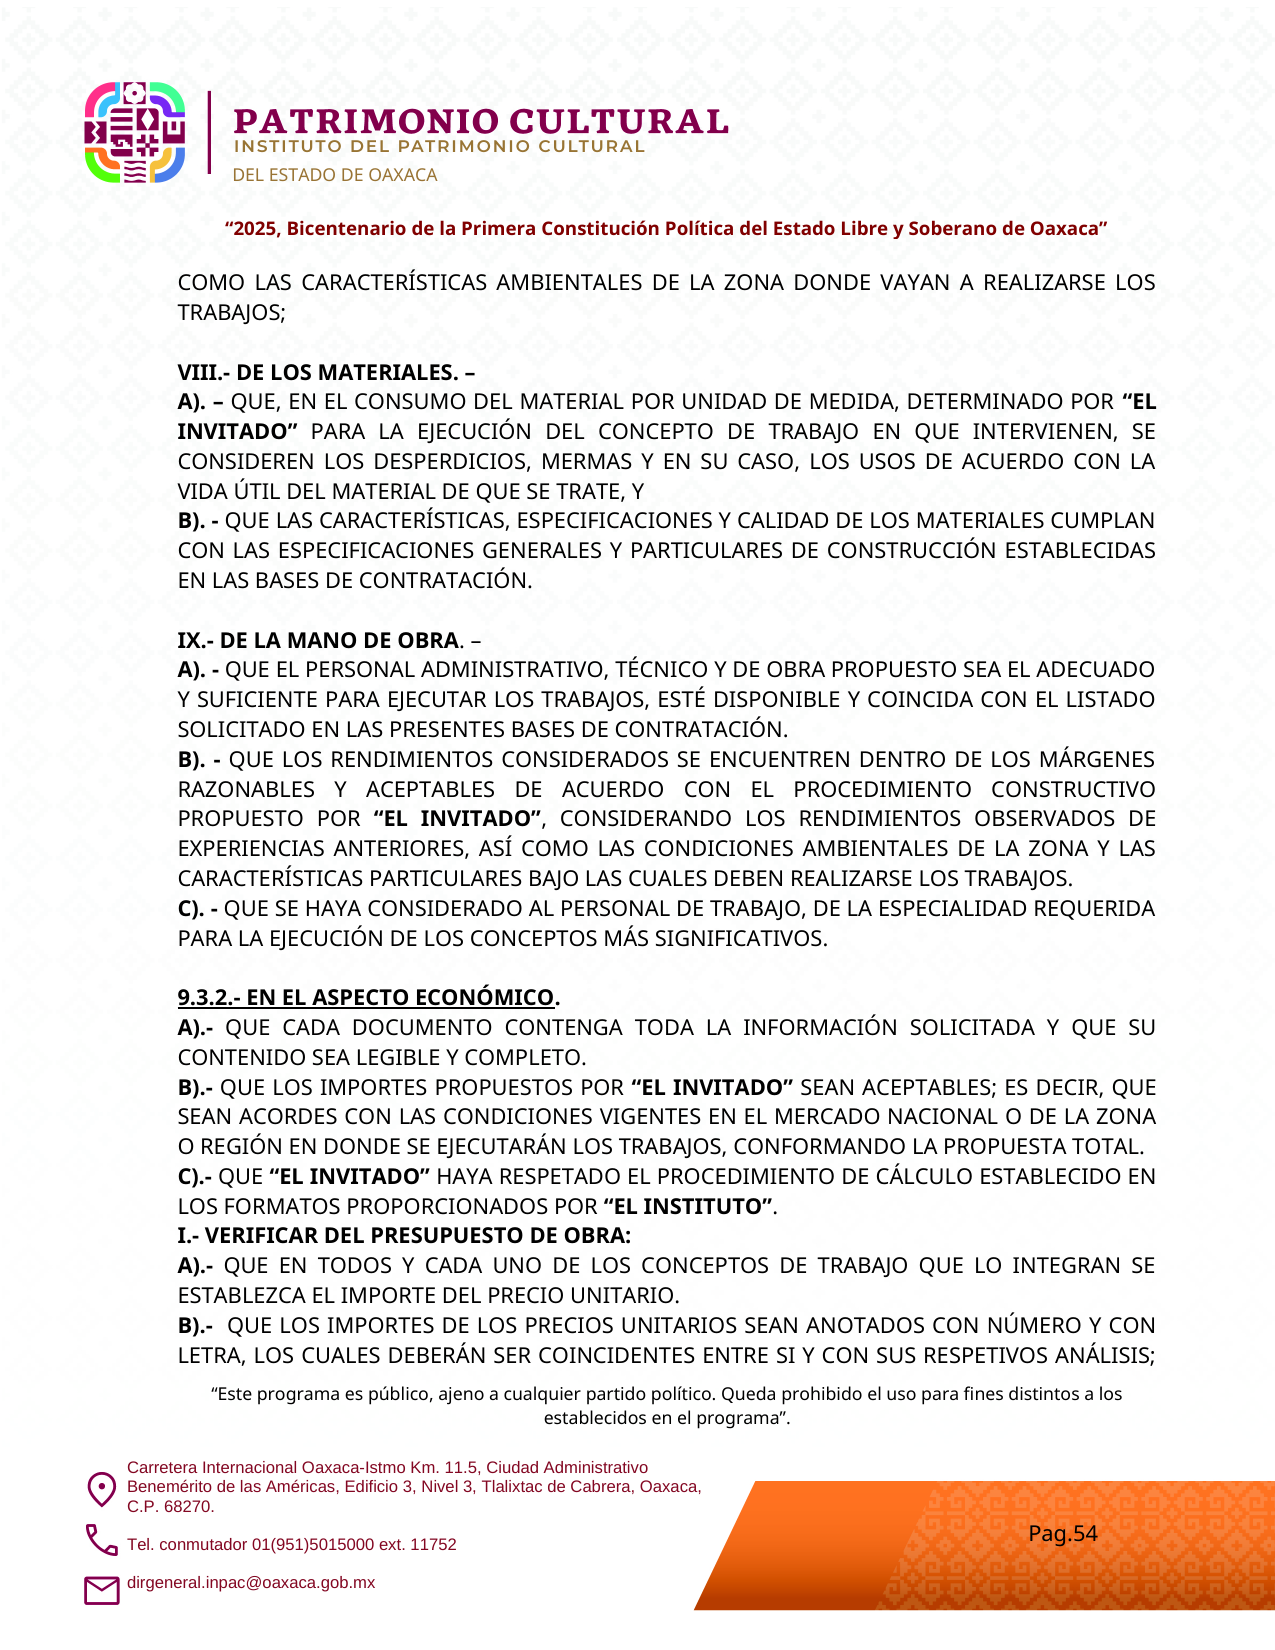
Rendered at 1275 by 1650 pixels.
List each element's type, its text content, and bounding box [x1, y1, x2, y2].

text A). – QUE, EN EL CONSUMO DEL MATERIAL POR UNIDAD DE MEDIDA, DETERMINADO POR “EL INVITADO” PARA LA EJECUCIÓN DEL CONCEPTO DE TRABAJO EN QUE INTERVIENEN, SE CONSIDEREN LOS DESPERDICIOS, MERMAS Y EN SU CASO, LOS USOS DE ACUERDO CON LA VIDA ÚTIL DEL MATERIAL DE QUE SE TRATE, Y [177, 386, 1157, 506]
text C).- QUE “EL INVITADO” HAYA RESPETADO EL PROCEDIMIENTO DE CÁLCULO ESTABLECIDO EN LOS FORMATOS PROPORCIONADOS POR “EL INSTITUTO”. [177, 1161, 1157, 1221]
text B).- QUE LOS IMPORTES PROPUESTOS POR “EL INVITADO” SEAN ACEPTABLES; ES DECIR, QUE SEAN ACORDES CON LAS CONDICIONES VIGENTES EN EL MERCADO NACIONAL O DE LA ZONA O REGIÓN EN DONDE SE EJECUTARÁN LOS TRABAJOS, CONFORMANDO LA PROPUESTA TOTAL. [177, 1072, 1157, 1161]
picture [1, 7, 1275, 1650]
text VIII.- DE LOS MATERIALES. – [177, 357, 1157, 386]
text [177, 1310, 1157, 1369]
text 9.3.2.- EN EL ASPECTO ECONÓMICO. [177, 982, 1157, 1012]
text A).- QUE CADA DOCUMENTO CONTENGA TODA LA INFORMACIÓN SOLICITADA Y QUE SU CONTENIDO SEA LEGIBLE Y COMPLETO. [177, 1012, 1157, 1072]
text A). - QUE EL PERSONAL ADMINISTRATIVO, TÉCNICO Y DE OBRA PROPUESTO SEA EL ADECUADO Y SUFICIENTE PARA EJECUTAR LOS TRABAJOS, ESTÉ DISPONIBLE Y COINCIDA CON EL LISTADO SOLICITADO EN LAS PRESENTES BASES DE CONTRATACIÓN. [177, 654, 1157, 744]
text B). - QUE LAS CARACTERÍSTICAS, ESPECIFICACIONES Y CALIDAD DE LOS MATERIALES CUMPLAN CON LAS ESPECIFICACIONES GENERALES Y PARTICULARES DE CONSTRUCCIÓN ESTABLECIDAS EN LAS BASES DE CONTRATACIÓN. [177, 506, 1157, 595]
text I.- VERIFICAR DEL PRESUPUESTO DE OBRA: [177, 1221, 1157, 1250]
text A).- QUE EN TODOS Y CADA UNO DE LOS CONCEPTOS DE TRABAJO QUE LO INTEGRAN SE ESTABLEZCA EL IMPORTE DEL PRECIO UNITARIO. [177, 1250, 1157, 1310]
text C). - QUE SE HAYA CONSIDERADO AL PERSONAL DE TRABAJO, DE LA ESPECIALIDAD REQUERIDA PARA LA EJECUCIÓN DE LOS CONCEPTOS MÁS SIGNIFICATIVOS. [177, 893, 1157, 952]
text IX.- DE LA MANO DE OBRA. – [177, 625, 1157, 654]
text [177, 267, 1157, 327]
text B). - QUE LOS RENDIMIENTOS CONSIDERADOS SE ENCUENTREN DENTRO DE LOS MÁRGENES RAZONABLES Y ACEPTABLES DE ACUERDO CON EL PROCEDIMIENTO CONSTRUCTIVO PROPUESTO POR “EL INVITADO”, CONSIDERANDO LOS RENDIMIENTOS OBSERVADOS DE EXPERIENCIAS ANTERIORES, ASÍ COMO LAS CONDICIONES AMBIENTALES DE LA ZONA Y LAS CARACTERÍSTICAS PARTICULARES BAJO LAS CUALES DEBEN REALIZARSE LOS TRABAJOS. [177, 744, 1157, 893]
